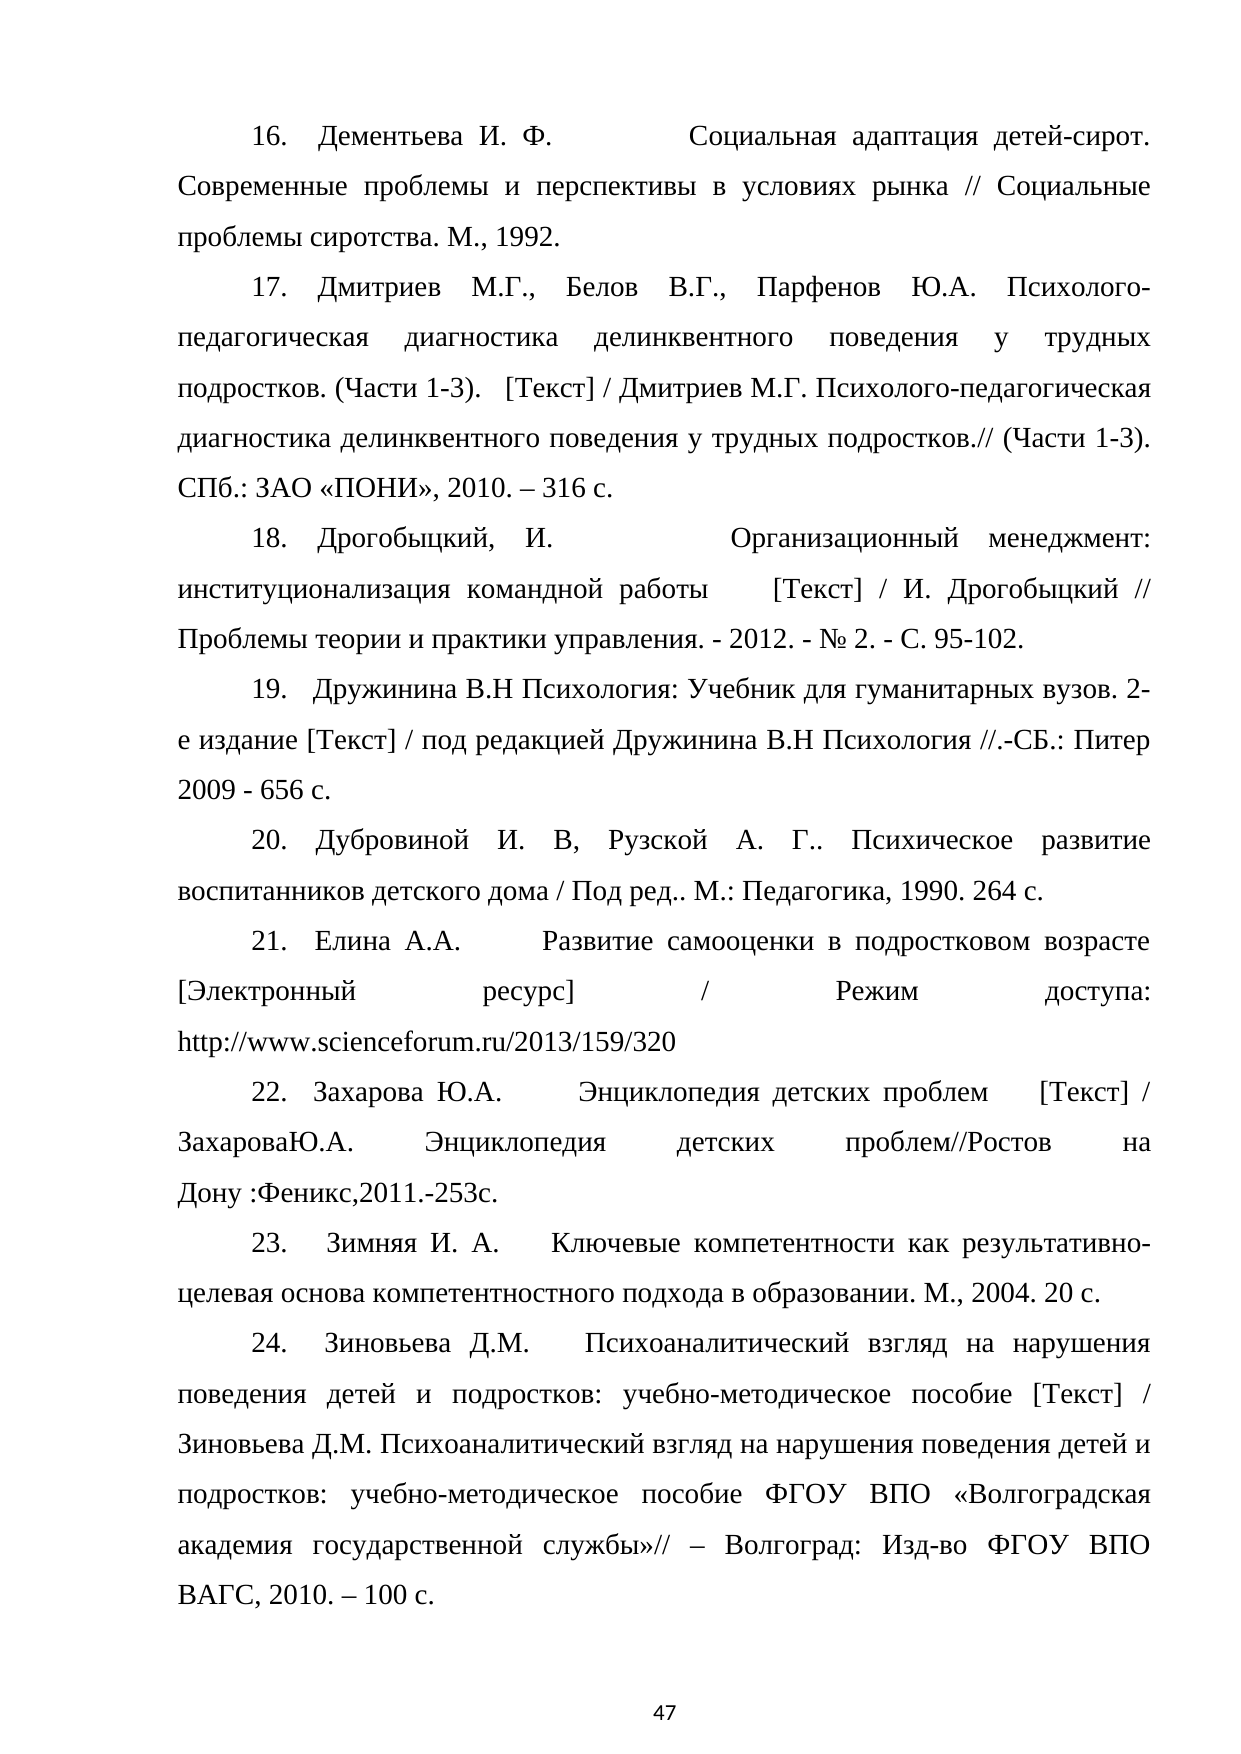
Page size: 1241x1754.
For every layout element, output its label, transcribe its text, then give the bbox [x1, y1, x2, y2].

text 20. Дубровиной И. В, Рузской А. Г.. Психическое развитие воспитанников детского дома / Под ред.. М.: Педагогика, 1990. 264 с. [177, 822, 1152, 906]
text 18. Дрогобыцкий, И. Организационный менеджмент: институционализация командной работы [Текст] / И. Дрогобыцкий // Проблемы теории и практики управления. - 2012. - № 2. - С. 95-102. [177, 521, 1152, 655]
text 23. Зимняя И. А. Ключевые компетентности как результативно-целевая основа компетентностного подхода в образовании. М., 2004. 20 с. [177, 1225, 1152, 1309]
text 22. Захарова Ю.А. Энциклопедия детских проблем [Текст] / ЗахароваЮ.А. Энциклопедия детских проблем//Ростов на Дону :Феникс,2011.-253с. [177, 1074, 1152, 1208]
text 24. Зиновьева Д.М. Психоаналитический взгляд на нарушения поведения детей и подростков: учебно-методическое пособие [Текст] / Зиновьева Д.М. Психоаналитический взгляд на нарушения поведения детей и подростков: учебно-методическое пособие ФГОУ ВПО «Волгоградская академия государственной службы»// – Волгоград: Изд-во ФГОУ ВПО ВАГС, 2010. – 100 с. [177, 1326, 1152, 1611]
text 16. Дементьева И. Ф. Социальная адаптация детей-сирот. Современные проблемы и перспективы в условиях рынка // Социальные проблемы сиротства. М., 1992. [177, 118, 1152, 252]
text 21. Елина А.А. Развитие самооценки в подростковом возрасте [Электронный ресурс] / Режим доступа: http://www.scienceforum.ru/2013/159/320 [177, 923, 1152, 1057]
text 19. Дружинина В.Н Психология: Учебник для гуманитарных вузов. 2-е издание [Текст] / под редакцией Дружинина В.Н Психология //.-СБ.: Питер 2009 - 656 с. [177, 672, 1152, 806]
text 17. Дмитриев М.Г., Белов В.Г., Парфенов Ю.А. Психолого-педагогическая диагностика делинквентного поведения у трудных подростков. (Части 1-3). [Текст] / Дмитриев М.Г. Психолого-педагогическая диагностика делинквентного поведения у трудных подростков.// (Части 1-3). СПб.: ЗАО «ПОНИ», 2010. – 316 с. [177, 269, 1152, 504]
